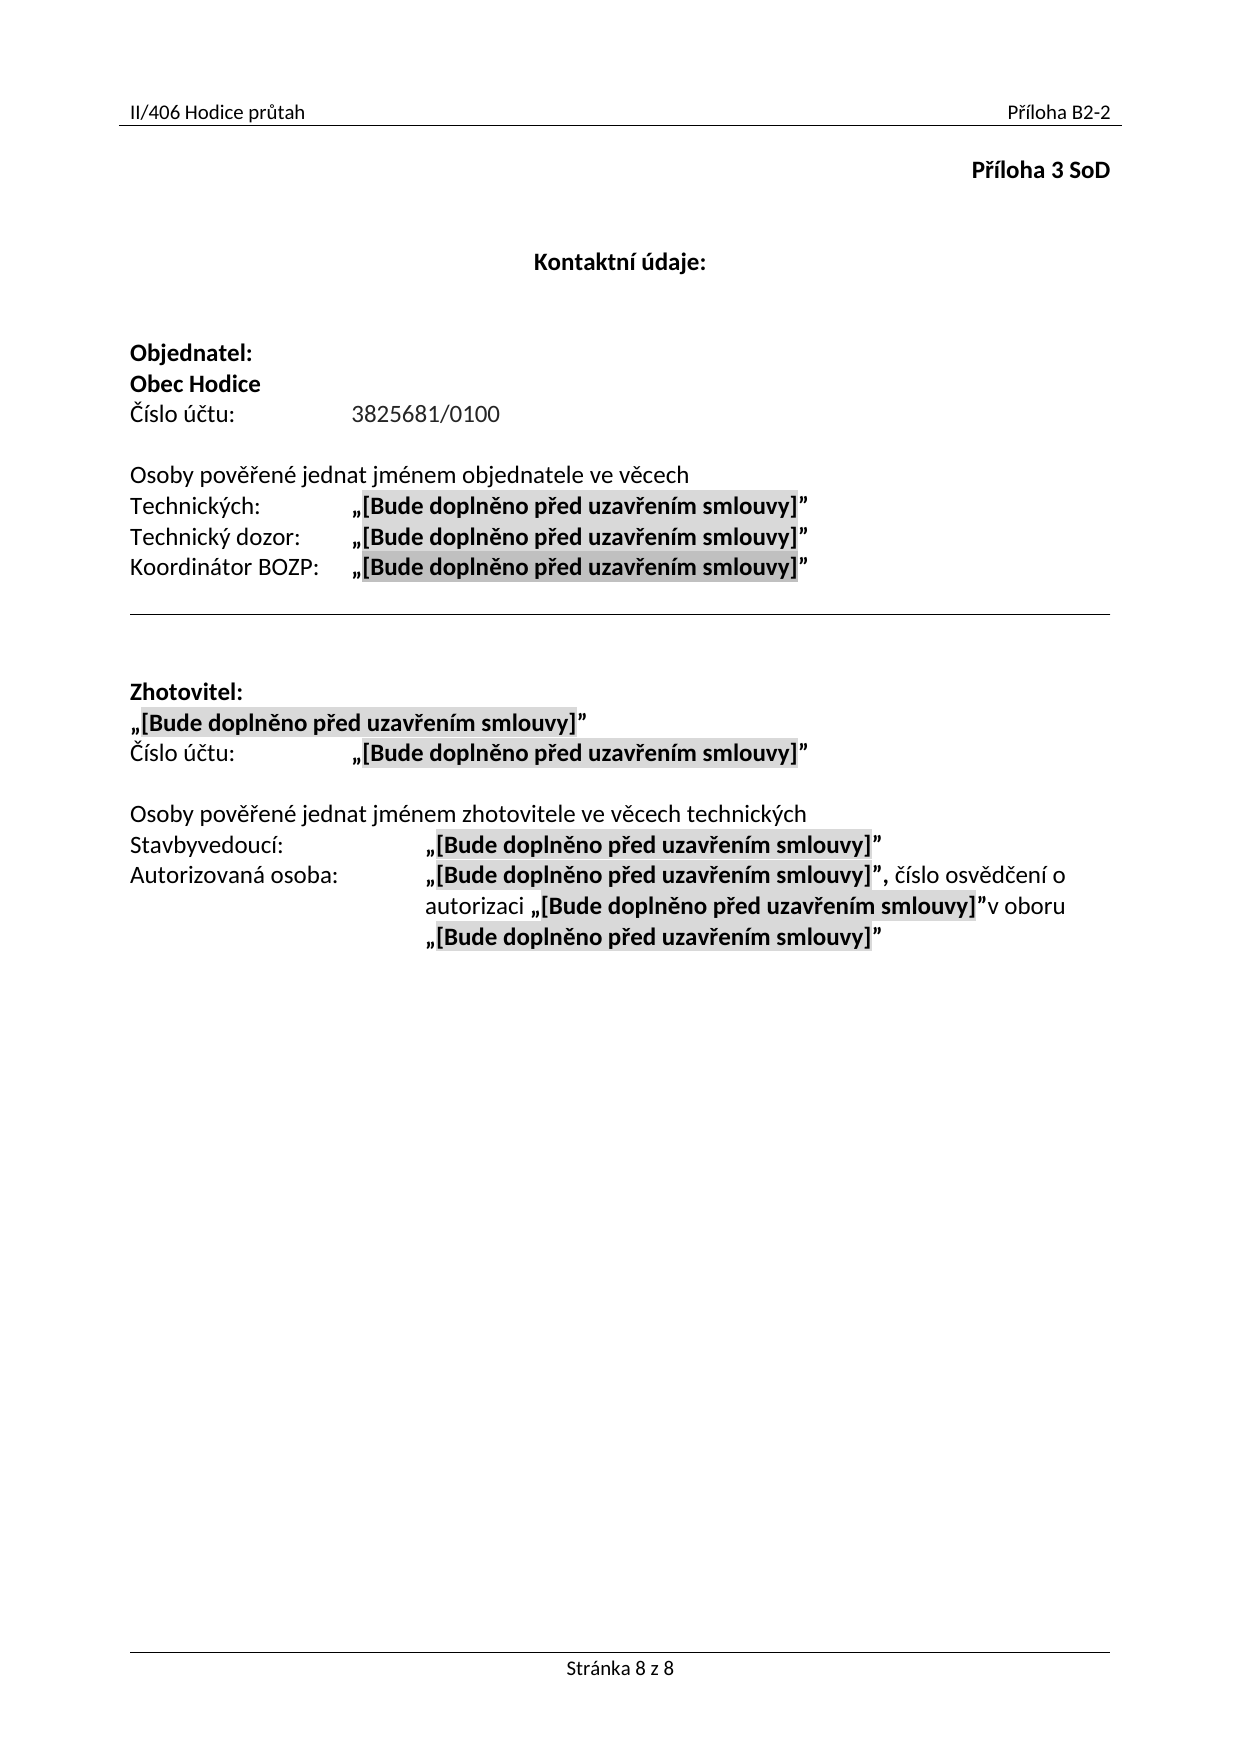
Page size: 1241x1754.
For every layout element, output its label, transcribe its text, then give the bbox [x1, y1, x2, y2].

text Technických: „[Bude doplněno před uzavřením smlouvy]” [798, 490, 1110, 521]
text Osoby pověřené jednat jménem zhotovitele ve věcech technických [130, 798, 1110, 829]
text „[Bude doplněno před uzavřením smlouvy]” [577, 707, 1110, 737]
text Koordinátor BOZP: „[Bude doplněno před uzavřením smlouvy]” [130, 551, 362, 582]
text Technický dozor: „[Bude doplněno před uzavřením smlouvy]” [130, 521, 362, 551]
text Číslo účtu: „[Bude doplněno před uzavřením smlouvy]” [130, 737, 1110, 768]
text Číslo účtu: 3825681/0100 [130, 399, 1110, 429]
text Koordinátor BOZP: „[Bude doplněno před uzavřením smlouvy]” [798, 551, 1110, 582]
text Objednatel: [130, 338, 1110, 368]
text Technických: „[Bude doplněno před uzavřením smlouvy]” [130, 490, 362, 521]
text Stavbyvedoucí: „[Bude doplněno před uzavřením smlouvy]” [872, 829, 1110, 859]
text Kontaktní údaje: [130, 246, 1110, 277]
text Zhotovitel: [130, 676, 1110, 707]
text Stavbyvedoucí: „[Bude doplněno před uzavřením smlouvy]” [130, 829, 436, 859]
text Příloha 3 SoD [130, 154, 1110, 185]
text Obec Hodice [130, 368, 1110, 399]
text Technický dozor: „[Bude doplněno před uzavřením smlouvy]” [798, 521, 1110, 551]
text Osoby pověřené jednat jménem objednatele ve věcech [130, 460, 1110, 490]
text Autorizovaná osoba: „[Bude doplněno před uzavřením smlouvy]”, číslo osvědčení o autorizaci „[Bude doplněno před uzavřením smlouvy]”v oboru „[Bude doplněno před uzavřením smlouvy]” [130, 859, 1110, 951]
